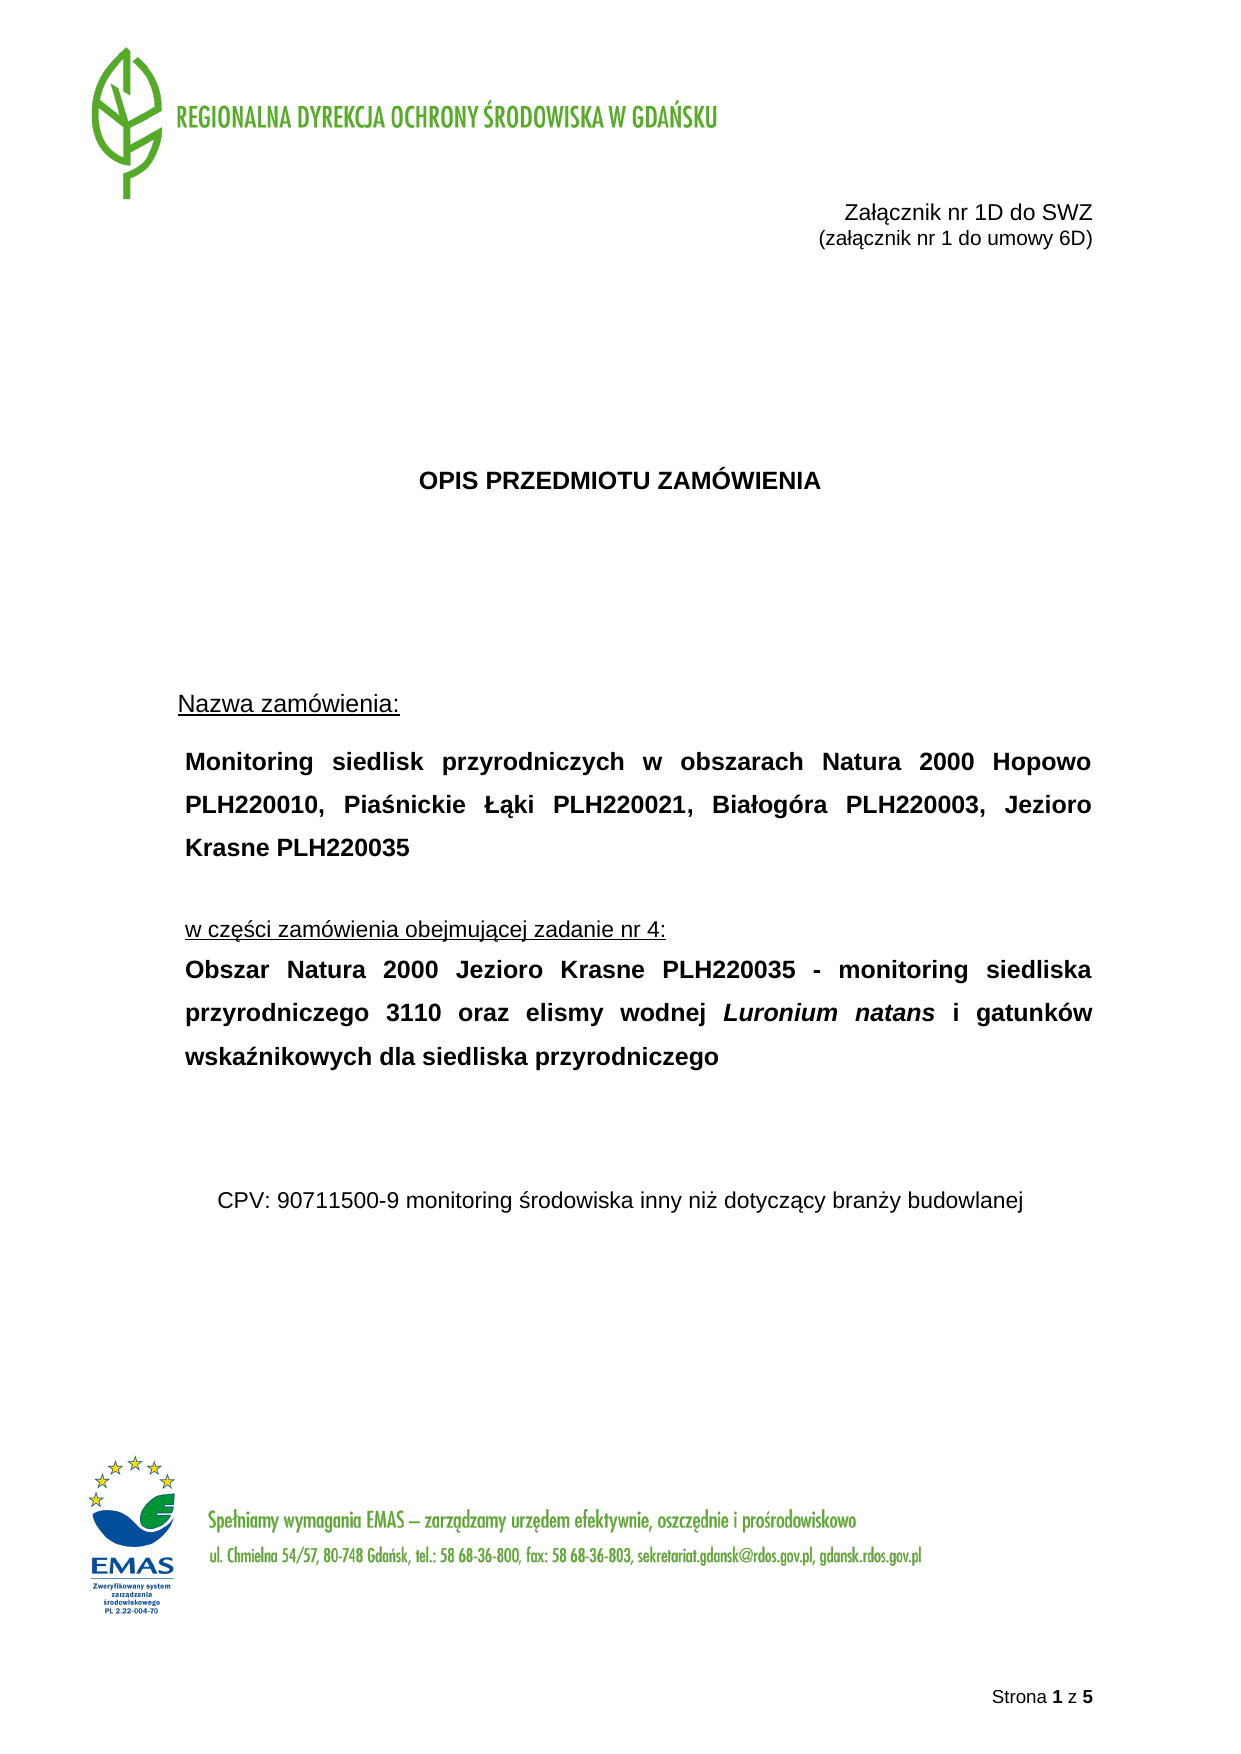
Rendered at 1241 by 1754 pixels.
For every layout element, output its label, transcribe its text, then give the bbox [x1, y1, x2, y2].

text CPV: 90711500-9 monitoring środowiska inny niż dotyczący branży budowlanej [148, 1187, 1093, 1213]
text Załącznik nr 1D do SWZ [148, 199, 1093, 226]
text Monitoring siedlisk przyrodniczych w obszarach Natura 2000 Hopowo PLH220010, Piaśnickie Łąki PLH220021, Białogóra PLH220003, Jezioro Krasne PLH220035 [185, 747, 1093, 862]
picture [88, 47, 880, 200]
picture [88, 1455, 1034, 1616]
text OPIS PRZEDMIOTU ZAMÓWIENIA [148, 466, 1093, 494]
text Nazwa zamówienia: [177, 689, 1093, 718]
text w części zamówienia obejmującej zadanie nr 4: [185, 916, 1093, 942]
text (załącznik nr 1 do umowy 6D) [148, 226, 1093, 249]
text Obszar Natura 2000 Jezioro Krasne PLH220035 - monitoring siedliska przyrodniczego 3110 oraz elismy wodnej Luronium natans i gatunków wskaźnikowych dla siedliska przyrodniczego [185, 955, 1093, 1070]
